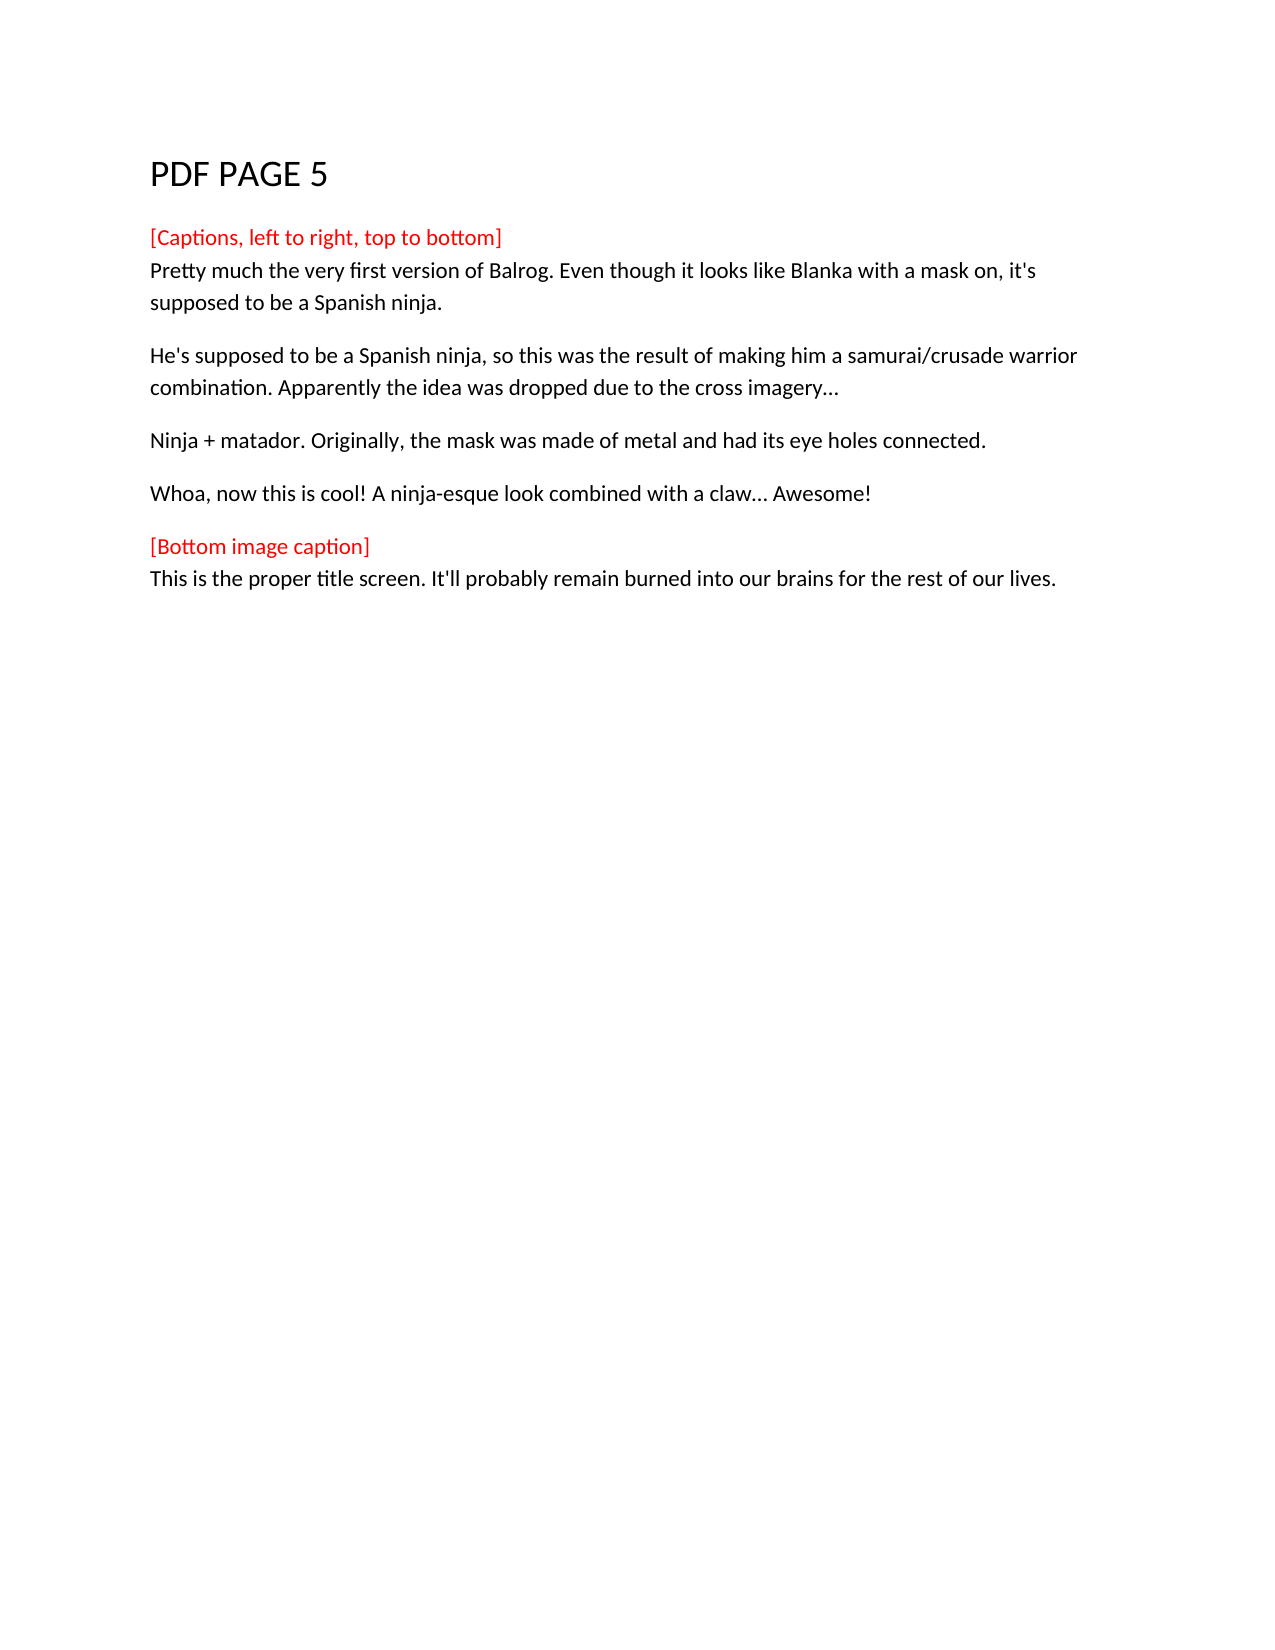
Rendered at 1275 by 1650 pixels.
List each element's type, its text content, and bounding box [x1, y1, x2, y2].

text PDF PAGE 5 [150, 150, 1125, 196]
text [Captions, left to right, top to bottom] Pretty much the very first version of Balrog. Even though it looks like Blanka with a mask on, it's supposed to be a Spanish ninja. [150, 223, 1125, 316]
text Whoa, now this is cool! A ninja-esque look combined with a claw… Awesome! [150, 479, 1125, 507]
text [Bottom image caption] This is the proper title screen. It'll probably remain burned into our brains for the rest of our lives. [150, 532, 1125, 592]
text He's supposed to be a Spanish ninja, so this was the result of making him a samurai/crusade warrior combination. Apparently the idea was dropped due to the cross imagery… [150, 341, 1125, 401]
text Ninja + matador. Originally, the mask was made of metal and had its eye holes connected. [150, 426, 1125, 454]
